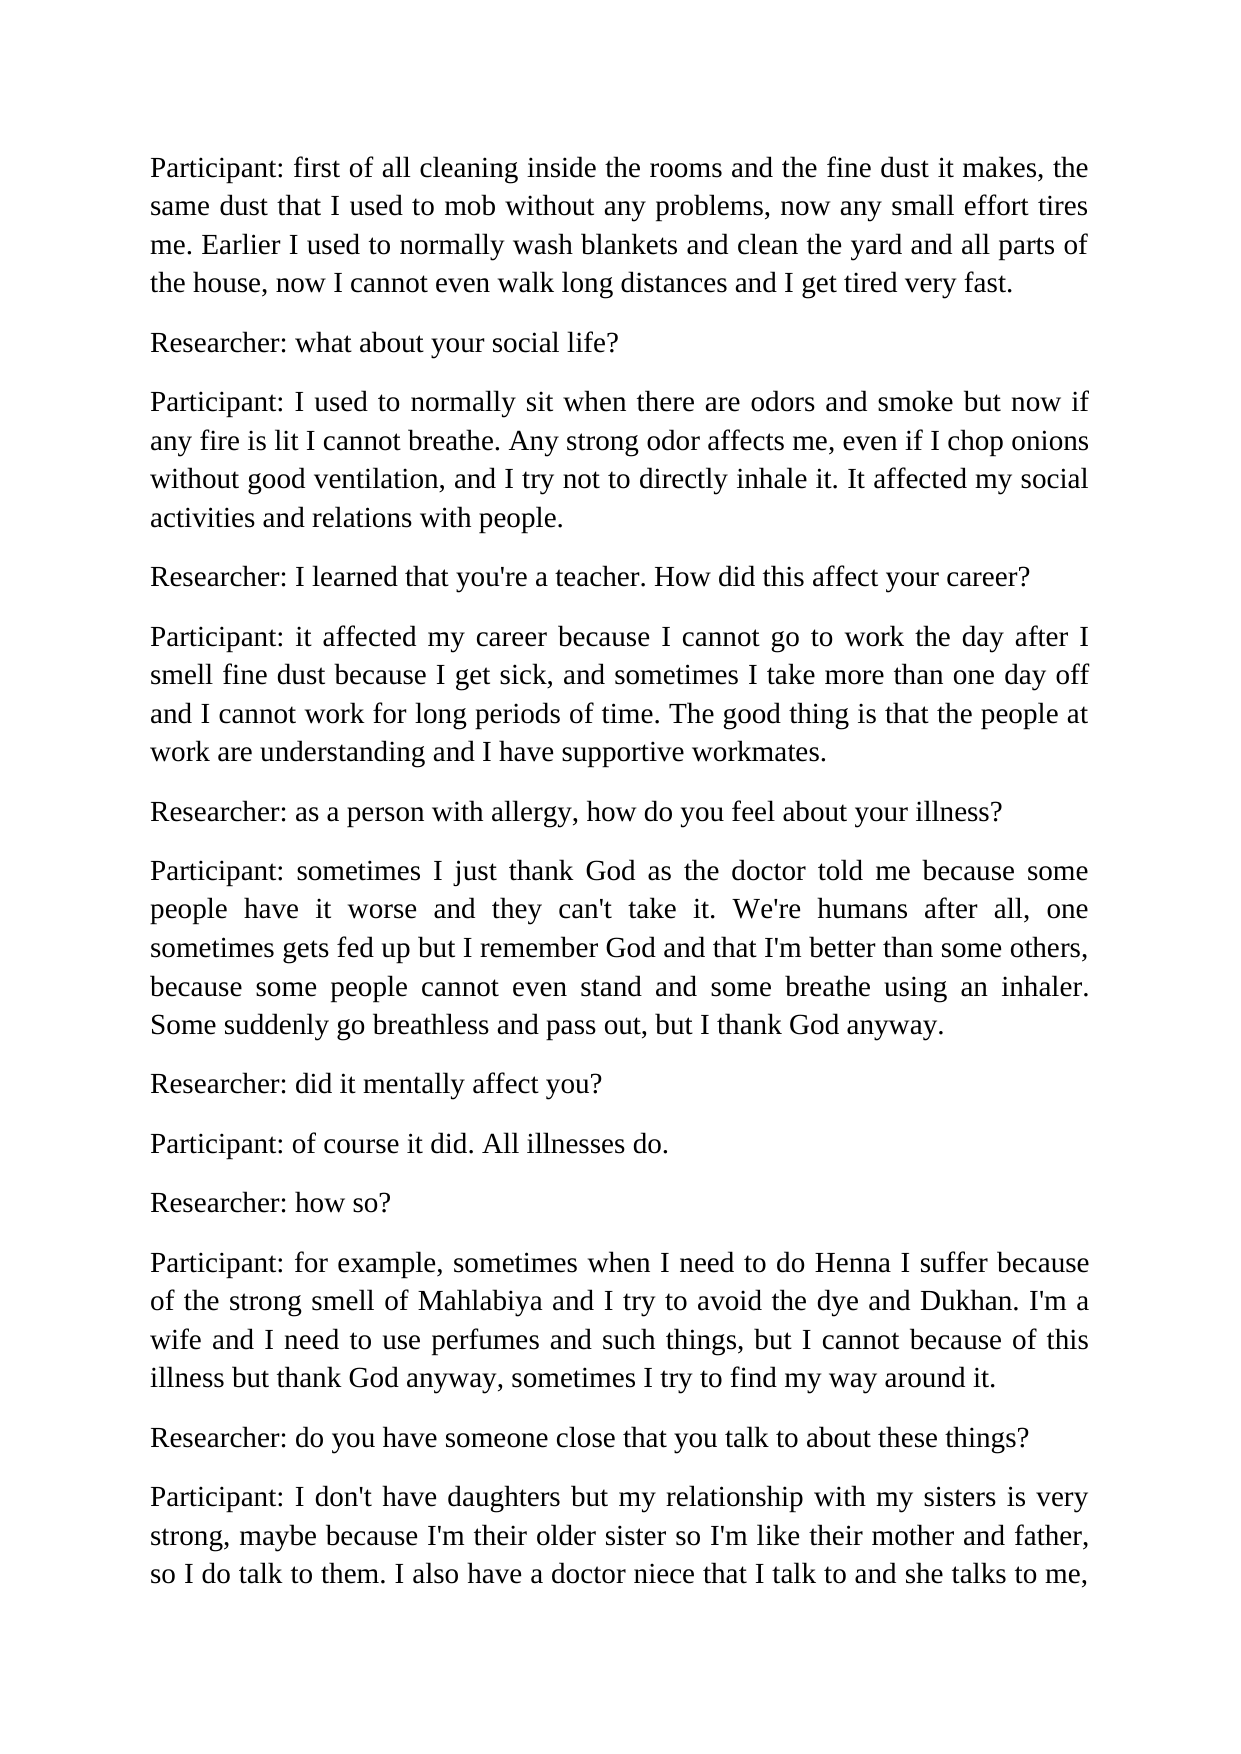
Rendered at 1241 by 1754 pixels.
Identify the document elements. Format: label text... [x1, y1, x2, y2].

text Participant: of course it did. All illnesses do. [150, 1126, 1090, 1159]
text Researcher: how so? [150, 1185, 1090, 1219]
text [150, 1479, 1090, 1590]
text Researcher: what about your social life? [150, 325, 1090, 358]
text Participant: sometimes I just thank God as the doctor told me because some people have it worse and they can't take it. We're humans after all, one sometimes gets fed up but I remember God and that I'm better than some others, because some people cannot even stand and some breathe using an inhaler. Some suddenly go breathless and pass out, but I thank God anyway. [150, 853, 1090, 1041]
text Researcher: did it mentally affect you? [150, 1067, 1090, 1100]
text Participant: I used to normally sit when there are odors and smoke but now if any fire is lit I cannot breathe. Any strong odor affects me, even if I chop onions without good ventilation, and I try not to directly inhale it. It affected my social activities and relations with people. [150, 384, 1090, 533]
text Researcher: as a person with allergy, how do you feel about your illness? [150, 794, 1090, 827]
text Participant: it affected my career because I cannot go to work the day after I smell fine dust because I get sick, and sometimes I take more than one day off and I cannot work for long periods of time. The good thing is that the people at work are understanding and I have supportive workmates. [150, 619, 1090, 768]
text Researcher: I learned that you're a teacher. How did this affect your career? [150, 559, 1090, 593]
text Participant: for example, sometimes when I need to do Henna I suffer because of the strong smell of Mahlabiya and I try to avoid the dye and Dukhan. I'm a wife and I need to use perfumes and such things, but I cannot because of this illness but thank God anyway, sometimes I try to find my way around it. [150, 1245, 1090, 1394]
text Researcher: do you have someone close that you talk to about these things? [150, 1420, 1090, 1453]
text Participant: first of all cleaning inside the rooms and the fine dust it makes, the same dust that I used to mob without any problems, now any small effort tires me. Earlier I used to normally wash blankets and clean the yard and all parts of the house, now I cannot even walk long distances and I get tired very fast. [150, 150, 1090, 299]
